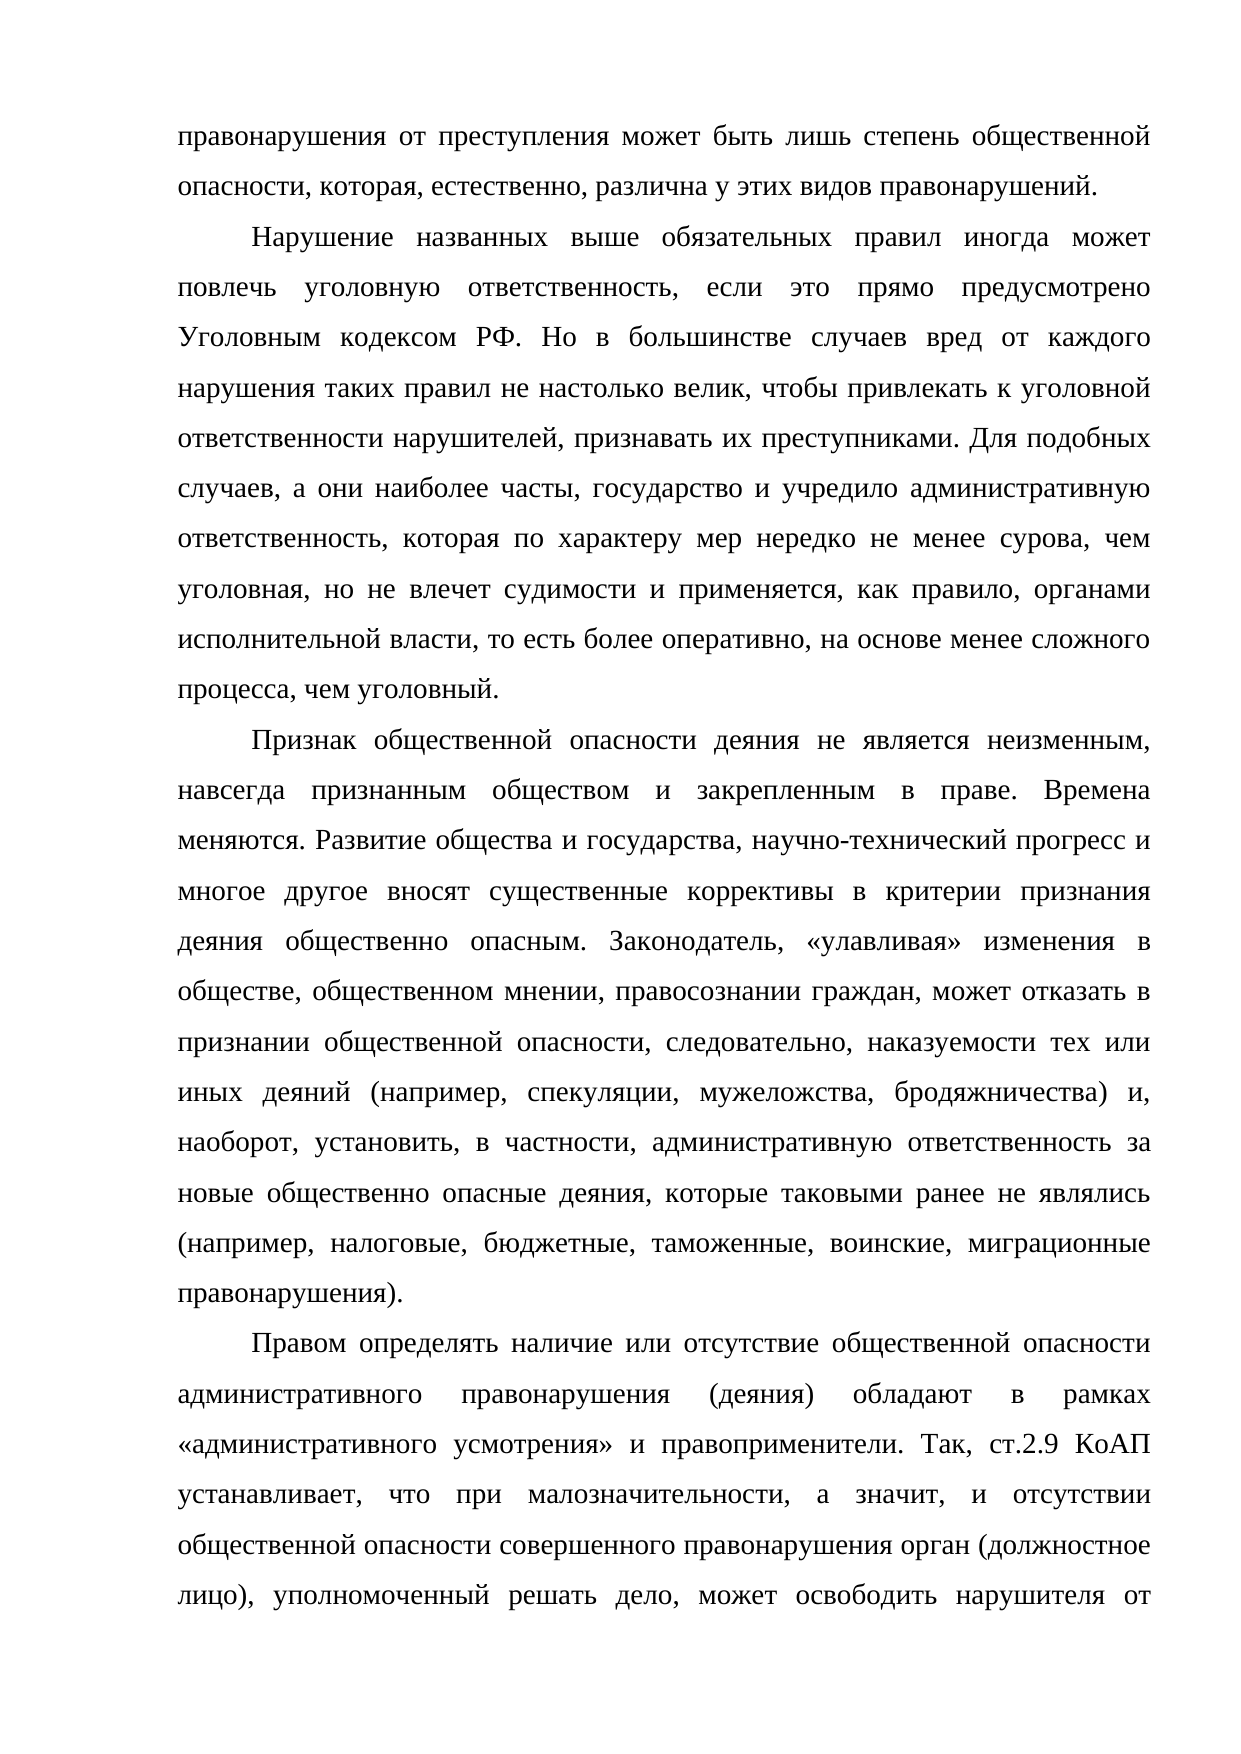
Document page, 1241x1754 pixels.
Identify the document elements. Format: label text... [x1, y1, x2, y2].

text Признак общественной опасности деяния не является неизменным, навсегда признанным обществом и закрепленным в праве. Времена меняются. Развитие общества и государства, научно-технический прогресс и многое другое вносят существенные коррективы в критерии признания деяния общественно опасным. Законодатель, «улавливая» изменения в обществе, общественном мнении, правосознании граждан, может отказать в признании общественной опасности, следовательно, наказуемости тех или иных деяний (например, спекуляции, мужеложства, бродяжничества) и, наоборот, установить, в частности, административную ответственность за новые общественно опасные деяния, которые таковыми ранее не являлись (например, налоговые, бюджетные, таможенные, воинские, миграционные правонарушения). [177, 722, 1152, 1309]
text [177, 1326, 1152, 1611]
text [177, 118, 1152, 202]
text Нарушение названных выше обязательных правил иногда может повлечь уголовную ответственность, если это прямо предусмотрено Уголовным кодексом РФ. Но в большинстве случаев вред от каждого нарушения таких правил не настолько велик, чтобы привлекать к уголовной ответственности нарушителей, признавать их преступниками. Для подобных случаев, а они наиболее часты, государство и учредило административную ответственность, которая по характеру мер нередко не менее сурова, чем уголовная, но не влечет судимости и применяется, как правило, органами исполнительной власти, то есть более оперативно, на основе менее сложного процесса, чем уголовный. [177, 219, 1152, 705]
